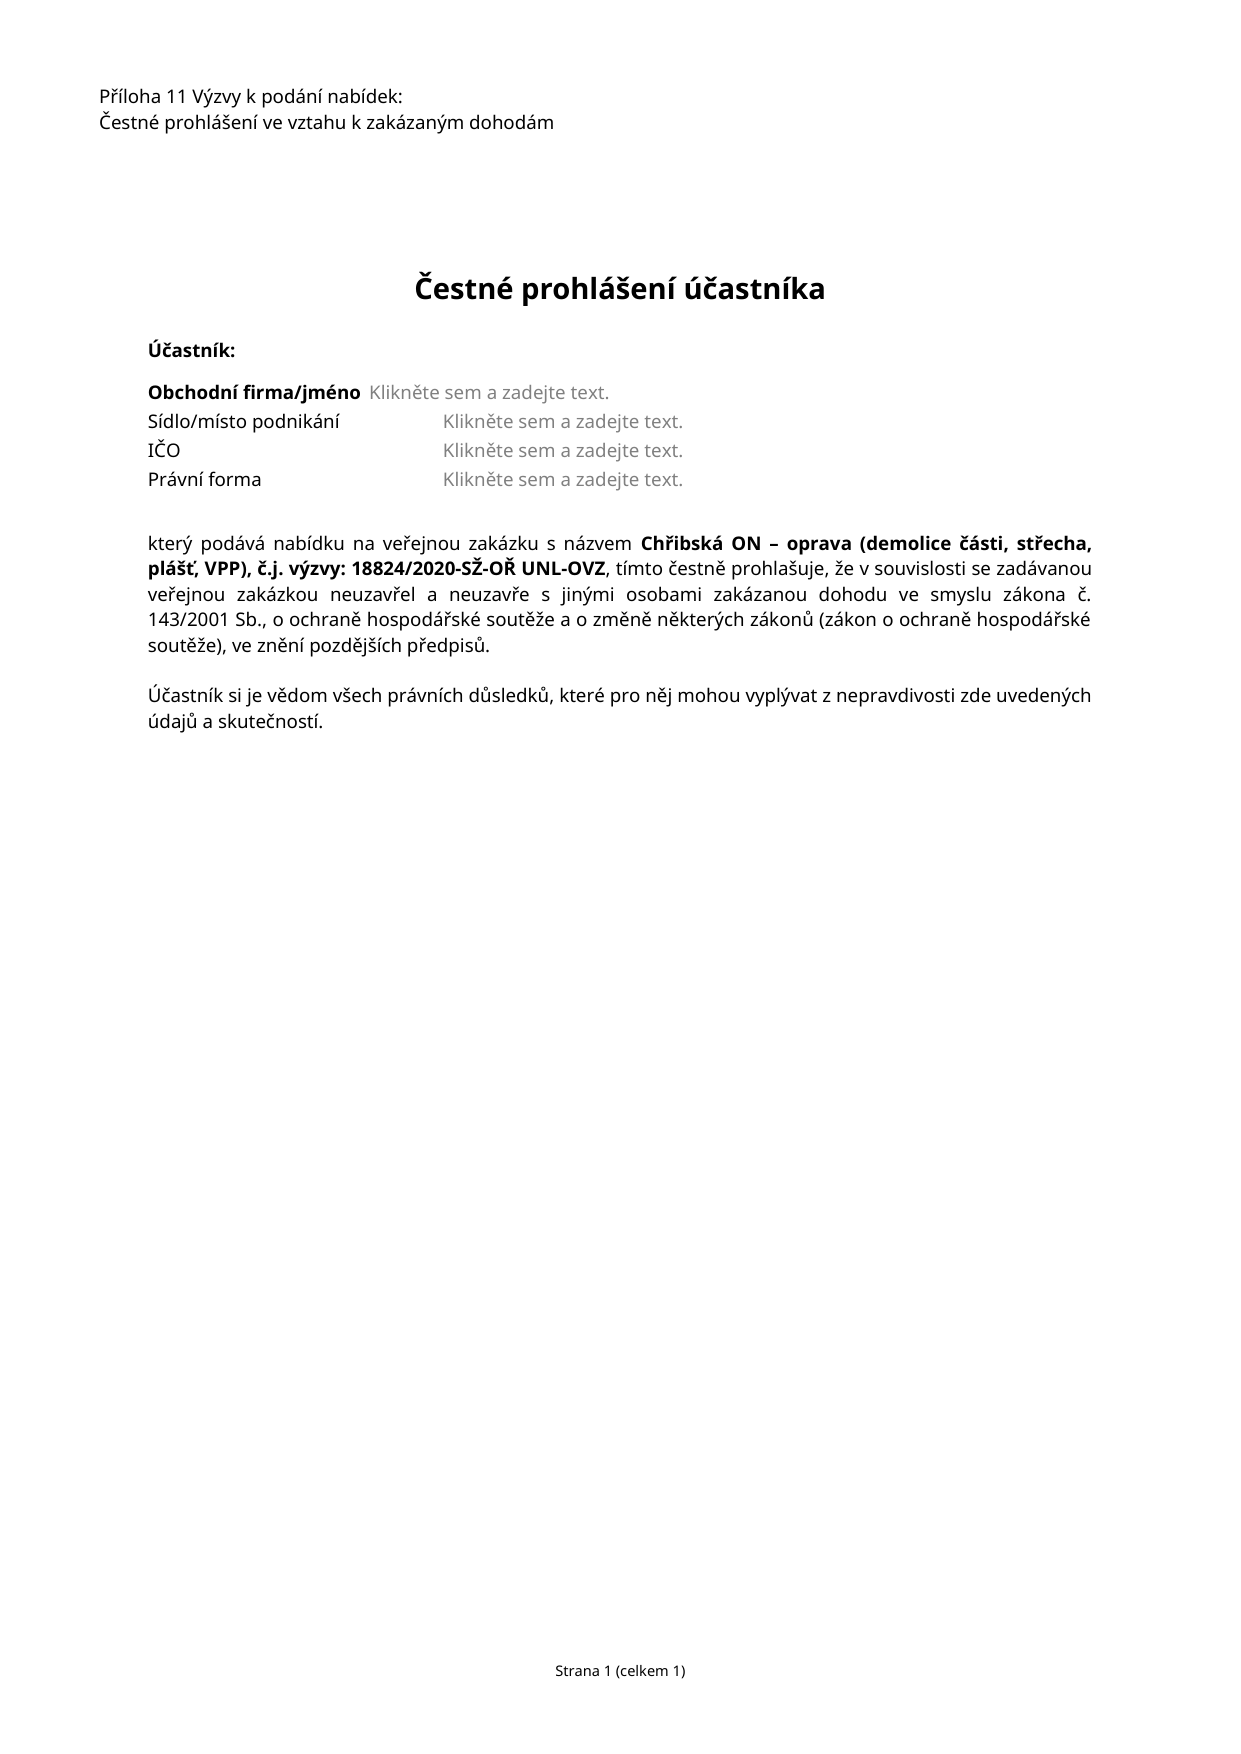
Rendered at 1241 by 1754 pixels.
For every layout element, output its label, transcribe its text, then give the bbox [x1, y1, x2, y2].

text který podává nabídku na veřejnou zakázku s názvem Chřibská ON – oprava (demolice části, střecha, plášť, VPP), č.j. výzvy: 18824/2020-SŽ-OŘ UNL-OVZ, tímto čestně prohlašuje, že v souvislosti se zadávanou veřejnou zakázkou neuzavřel a neuzavře s jinými osobami zakázanou dohodu ve smyslu zákona č. 143/2001 Sb., o ochraně hospodářské soutěže a o změně některých zákonů (zákon o ochraně hospodářské soutěže), ve znění pozdějších předpisů. [148, 530, 1093, 658]
text Právní forma [148, 463, 1093, 492]
text Účastník si je vědom všech právních důsledků, které pro něj mohou vyplývat z nepravdivosti zde uvedených údajů a skutečností. [148, 683, 1093, 734]
text Obchodní firma/jméno [148, 376, 1093, 405]
text Sídlo/místo podnikání [148, 405, 1093, 434]
text IČO [148, 434, 1093, 463]
text Účastník: [148, 333, 1093, 364]
title Čestné prohlášení účastníka [148, 268, 1093, 308]
